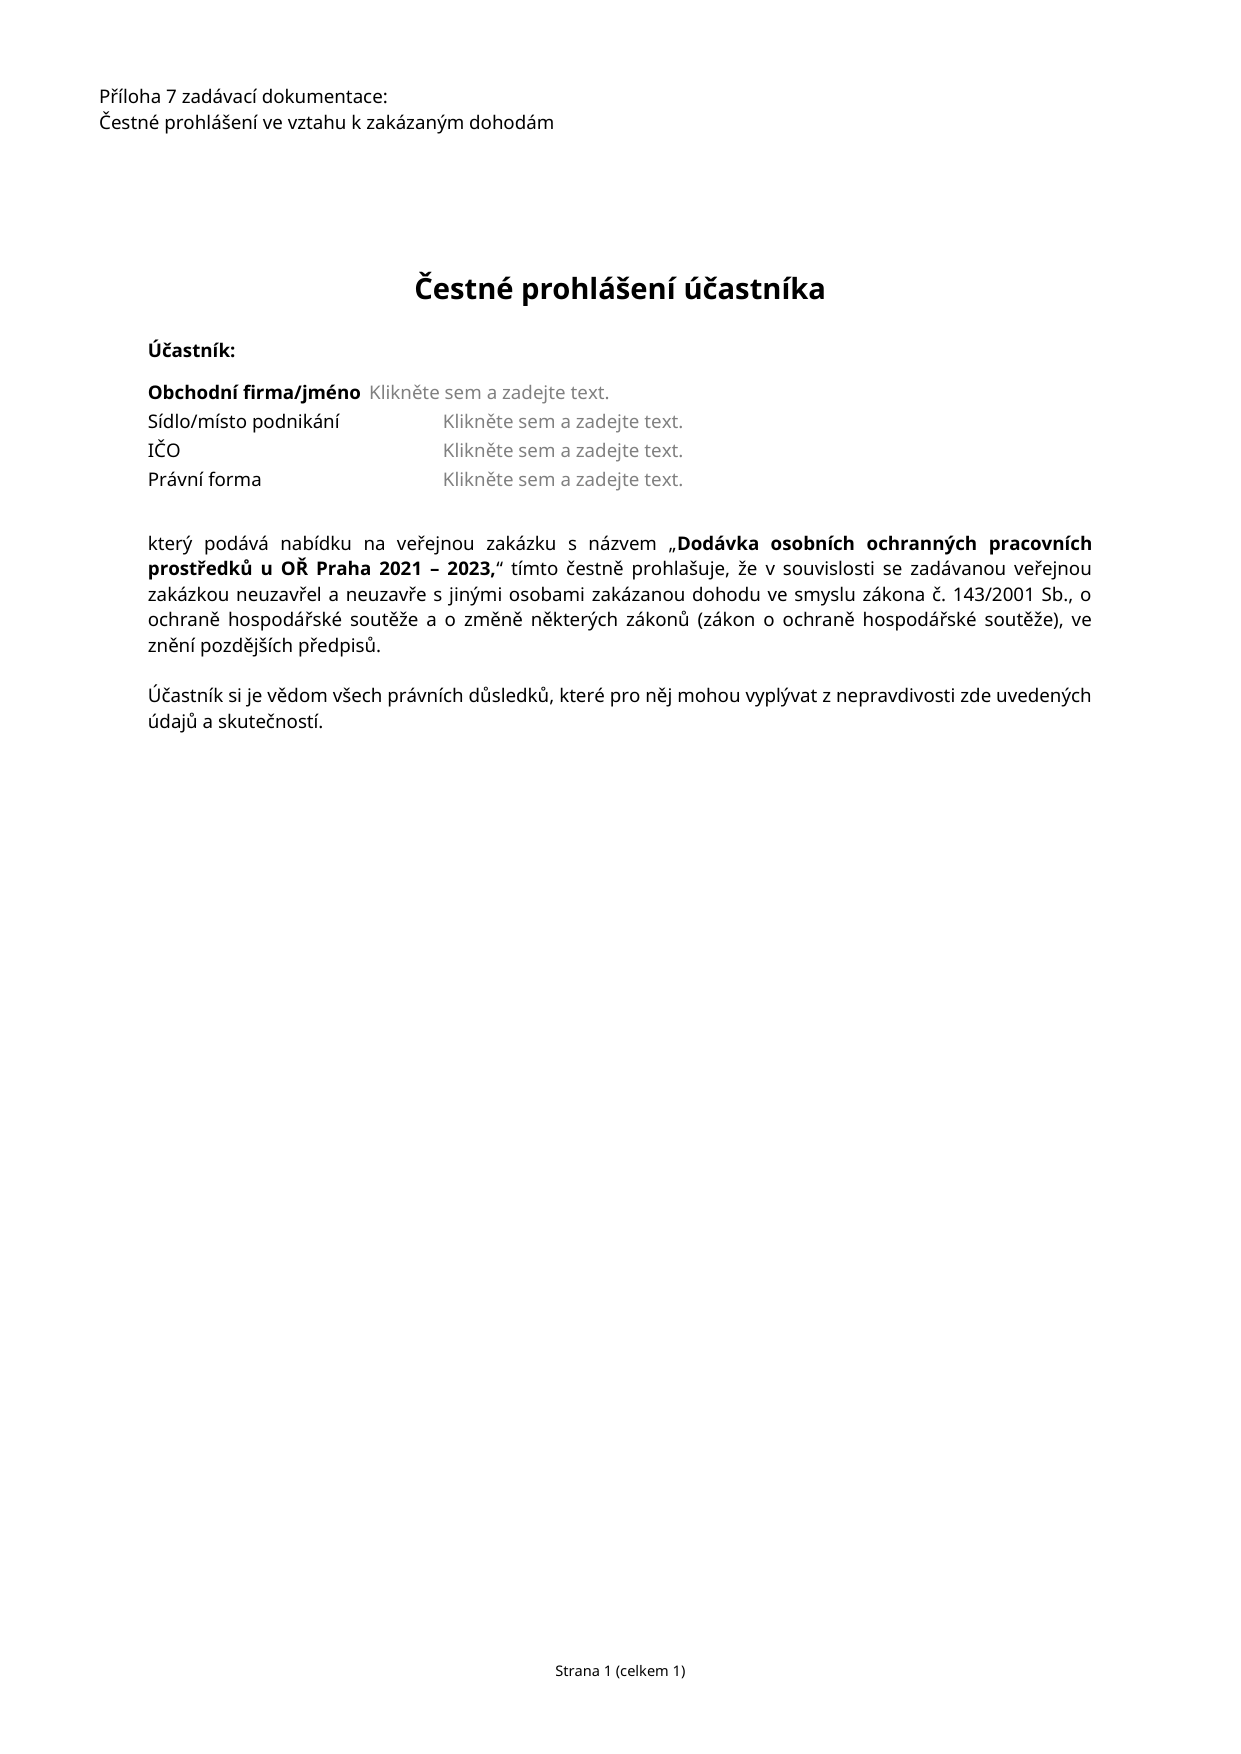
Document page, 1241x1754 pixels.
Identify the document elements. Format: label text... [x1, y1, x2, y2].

text Účastník si je vědom všech právních důsledků, které pro něj mohou vyplývat z nepravdivosti zde uvedených údajů a skutečností. [148, 683, 1093, 734]
text který podává nabídku na veřejnou zakázku s názvem „Dodávka osobních ochranných pracovních prostředků u OŘ Praha 2021 – 2023,“ tímto čestně prohlašuje, že v souvislosti se zadávanou veřejnou zakázkou neuzavřel a neuzavře s jinými osobami zakázanou dohodu ve smyslu zákona č. 143/2001 Sb., o ochraně hospodářské soutěže a o změně některých zákonů (zákon o ochraně hospodářské soutěže), ve znění pozdějších předpisů. [148, 530, 1093, 658]
text Obchodní firma/jméno [148, 376, 1093, 405]
title Čestné prohlášení účastníka [148, 268, 1093, 308]
text Sídlo/místo podnikání [148, 405, 1093, 434]
text IČO [148, 434, 1093, 463]
text Právní forma [148, 463, 1093, 492]
text Účastník: [148, 333, 1093, 364]
